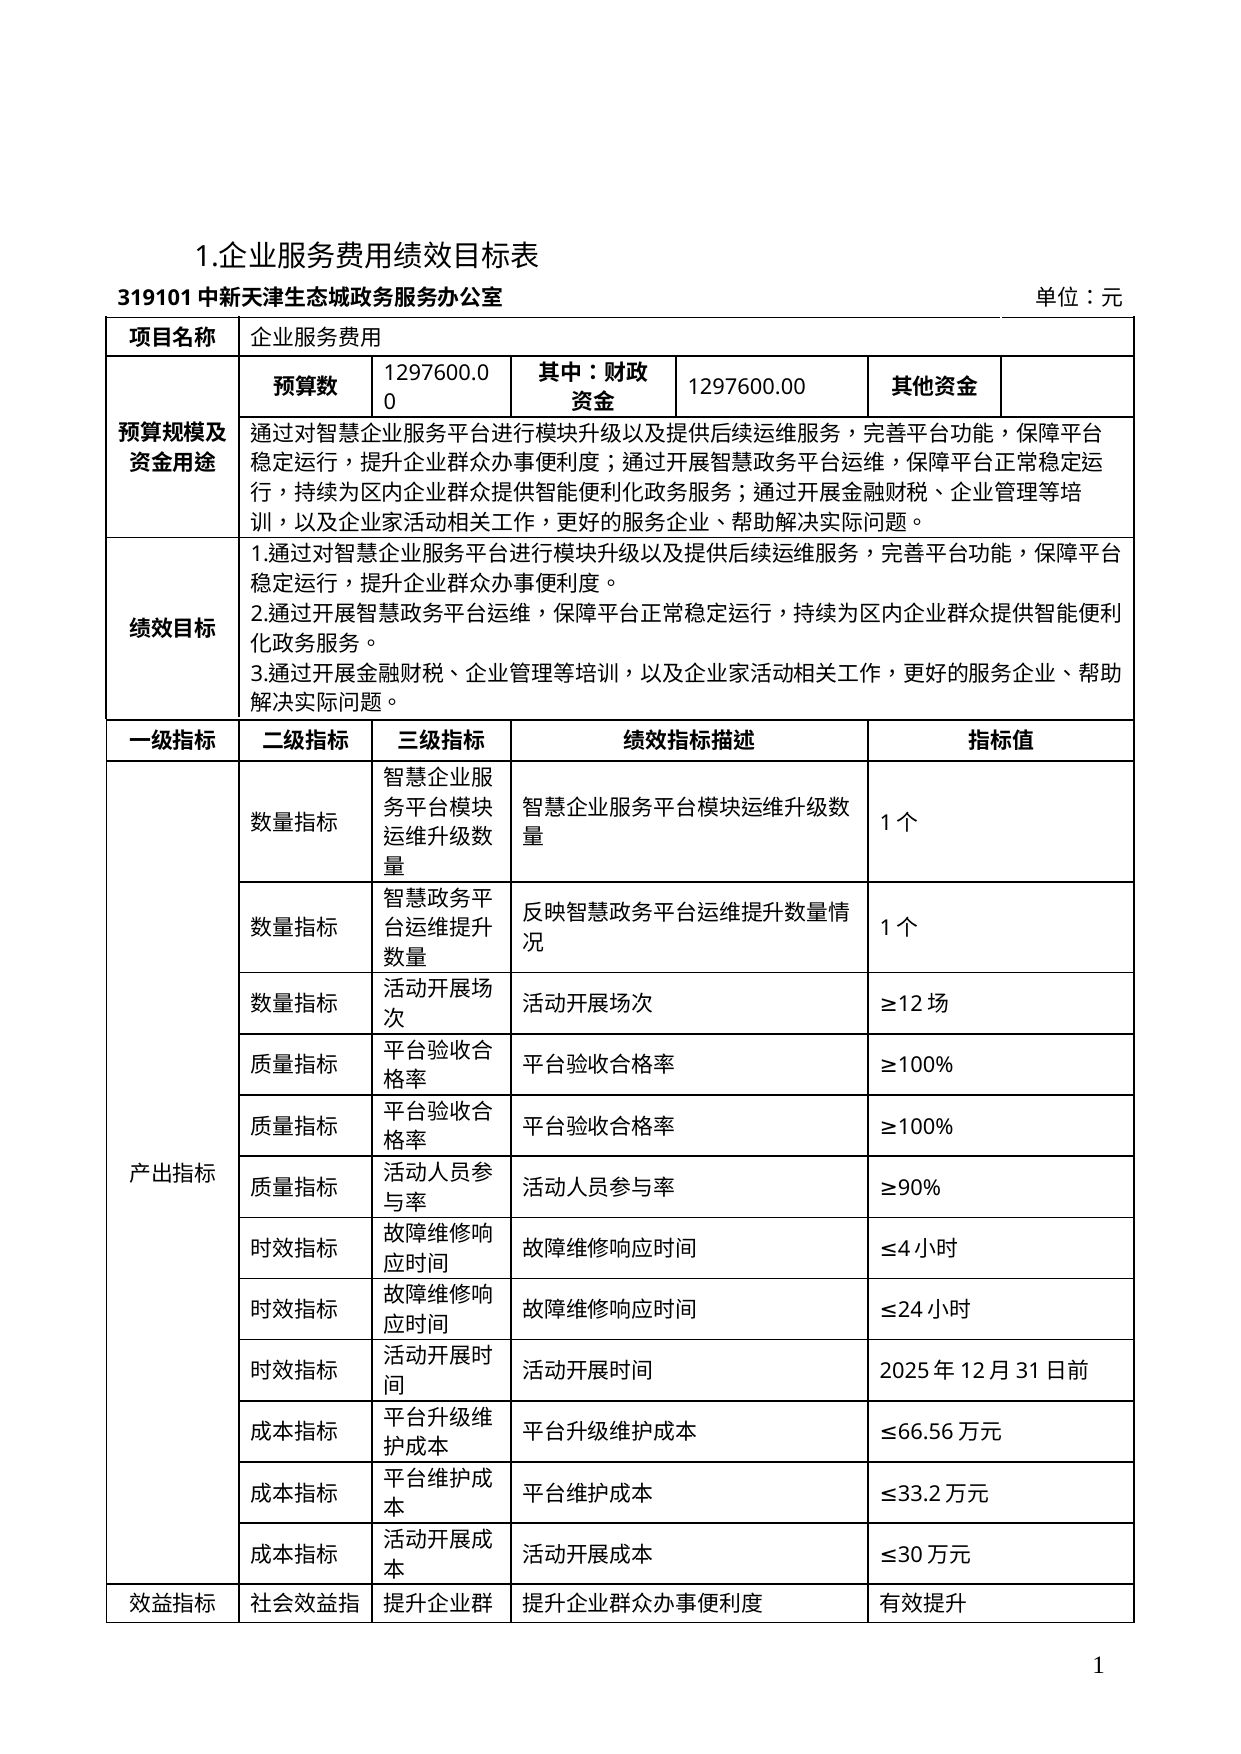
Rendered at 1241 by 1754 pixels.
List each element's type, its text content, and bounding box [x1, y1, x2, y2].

table_cell [1002, 357, 1133, 416]
table_cell 质量指标 [240, 1035, 371, 1094]
table_header 三级指标 [373, 721, 510, 760]
table_cell 提升企业群众办事便利度 [373, 1585, 510, 1622]
table_cell 平台升级维护成本 [512, 1402, 867, 1461]
table_cell 故障维修响应时间 [512, 1279, 867, 1339]
table_cell 成本指标 [240, 1402, 371, 1461]
table_cell 智慧企业服务平台模块运维升级数量 [512, 762, 867, 881]
table_cell 活动人员参与率 [373, 1157, 510, 1216]
table_cell 其他资金 [869, 357, 1000, 416]
table_cell 活动开展时间 [373, 1340, 510, 1400]
table_cell 平台升级维护成本 [373, 1402, 510, 1461]
table_header 319101中新天津生态城政务服务办公室 [107, 277, 1000, 316]
table_cell 反映智慧政务平台运维提升数量情况 [512, 883, 867, 972]
table_cell 活动开展时间 [512, 1340, 867, 1400]
table_header 单位：元 [1002, 277, 1133, 316]
table_cell 智慧企业服务平台模块运维升级数量 [373, 762, 510, 881]
table_cell ≤33.2万元 [869, 1463, 1133, 1522]
table_cell ≤66.56万元 [869, 1402, 1133, 1461]
table_cell 预算数 [240, 357, 371, 416]
table_cell 1.通过对智慧企业服务平台进行模块升级以及提供后续运维服务，完善平台功能，保障平台稳定运行，提升企业群众办事便利度。 2.通过开展智慧政务平台运维，保障平台正常稳定运行，持续为区内企业群众提供智能便利化政务服务。 3.通过开展金融财税、企业管理等培训，以及企业家活动相关工作，更好的服务企业、帮助解决实际问题。 [240, 538, 1133, 717]
table_cell 通过对智慧企业服务平台进行模块升级以及提供后续运维服务，完善平台功能，保障平台稳定运行，提升企业群众办事便利度；通过开展智慧政务平台运维，保障平台正常稳定运行，持续为区内企业群众提供智能便利化政务服务；通过开展金融财税、企业管理等培训，以及企业家活动相关工作，更好的服务企业、帮助解决实际问题。 [240, 418, 1133, 537]
table_cell 企业服务费用 [240, 318, 1133, 355]
table_cell 活动开展场次 [512, 973, 867, 1033]
table_cell 数量指标 [240, 883, 371, 972]
table_cell 故障维修响应时间 [373, 1218, 510, 1278]
table_header 一级指标 [107, 721, 238, 760]
table_cell 其中：财政 资金 [512, 357, 675, 416]
table_cell 活动人员参与率 [512, 1157, 867, 1216]
table_cell 1297600.00 [373, 357, 510, 416]
table_header 指标值 [869, 721, 1133, 760]
table_cell 质量指标 [240, 1157, 371, 1216]
table_cell ≤30万元 [869, 1524, 1133, 1583]
table_cell 平台维护成本 [373, 1463, 510, 1522]
table_cell 2025年12月31日前 [869, 1340, 1133, 1400]
table_cell 提升企业群众办事便利度 [512, 1585, 867, 1622]
table_cell 1297600.00 [677, 357, 867, 416]
table_cell 有效提升 [869, 1585, 1133, 1622]
table_cell ≤4小时 [869, 1218, 1133, 1278]
table_cell 产出指标 [107, 762, 238, 1583]
table_cell 活动开展成本 [373, 1524, 510, 1583]
table_cell 绩效目标 [107, 538, 238, 717]
table_header 二级指标 [240, 721, 371, 760]
table_cell ≥100% [869, 1035, 1133, 1094]
table_cell 数量指标 [240, 973, 371, 1033]
table_cell 平台验收合格率 [373, 1035, 510, 1094]
table_cell 成本指标 [240, 1524, 371, 1583]
table_cell 1个 [869, 762, 1133, 881]
table_cell ≥12场 [869, 973, 1133, 1033]
table_cell 平台维护成本 [512, 1463, 867, 1522]
table_cell ≥90% [869, 1157, 1133, 1216]
text 1.企业服务费用绩效目标表 [136, 235, 1104, 275]
table_cell 1个 [869, 883, 1133, 972]
table_cell ≤24小时 [869, 1279, 1133, 1339]
table_cell 活动开展成本 [512, 1524, 867, 1583]
table_cell 时效指标 [240, 1340, 371, 1400]
table_cell 成本指标 [240, 1463, 371, 1522]
table_cell 故障维修响应时间 [373, 1279, 510, 1339]
table_cell 预算规模及资金用途 [107, 357, 238, 537]
table_header 绩效指标描述 [512, 721, 867, 760]
table_cell 项目名称 [107, 318, 238, 355]
table_cell ≥100% [869, 1096, 1133, 1155]
table_cell 数量指标 [240, 762, 371, 881]
table_cell 活动开展场次 [373, 973, 510, 1033]
table_cell 平台验收合格率 [512, 1035, 867, 1094]
table_cell 故障维修响应时间 [512, 1218, 867, 1278]
table_cell 平台验收合格率 [512, 1096, 867, 1155]
table_cell 质量指标 [240, 1096, 371, 1155]
table_cell 智慧政务平台运维提升数量 [373, 883, 510, 972]
table_cell 时效指标 [240, 1279, 371, 1339]
table_cell 效益指标 [107, 1585, 238, 1622]
table_cell 时效指标 [240, 1218, 371, 1278]
table_cell 社会效益指标 [240, 1585, 371, 1622]
table_cell 平台验收合格率 [373, 1096, 510, 1155]
